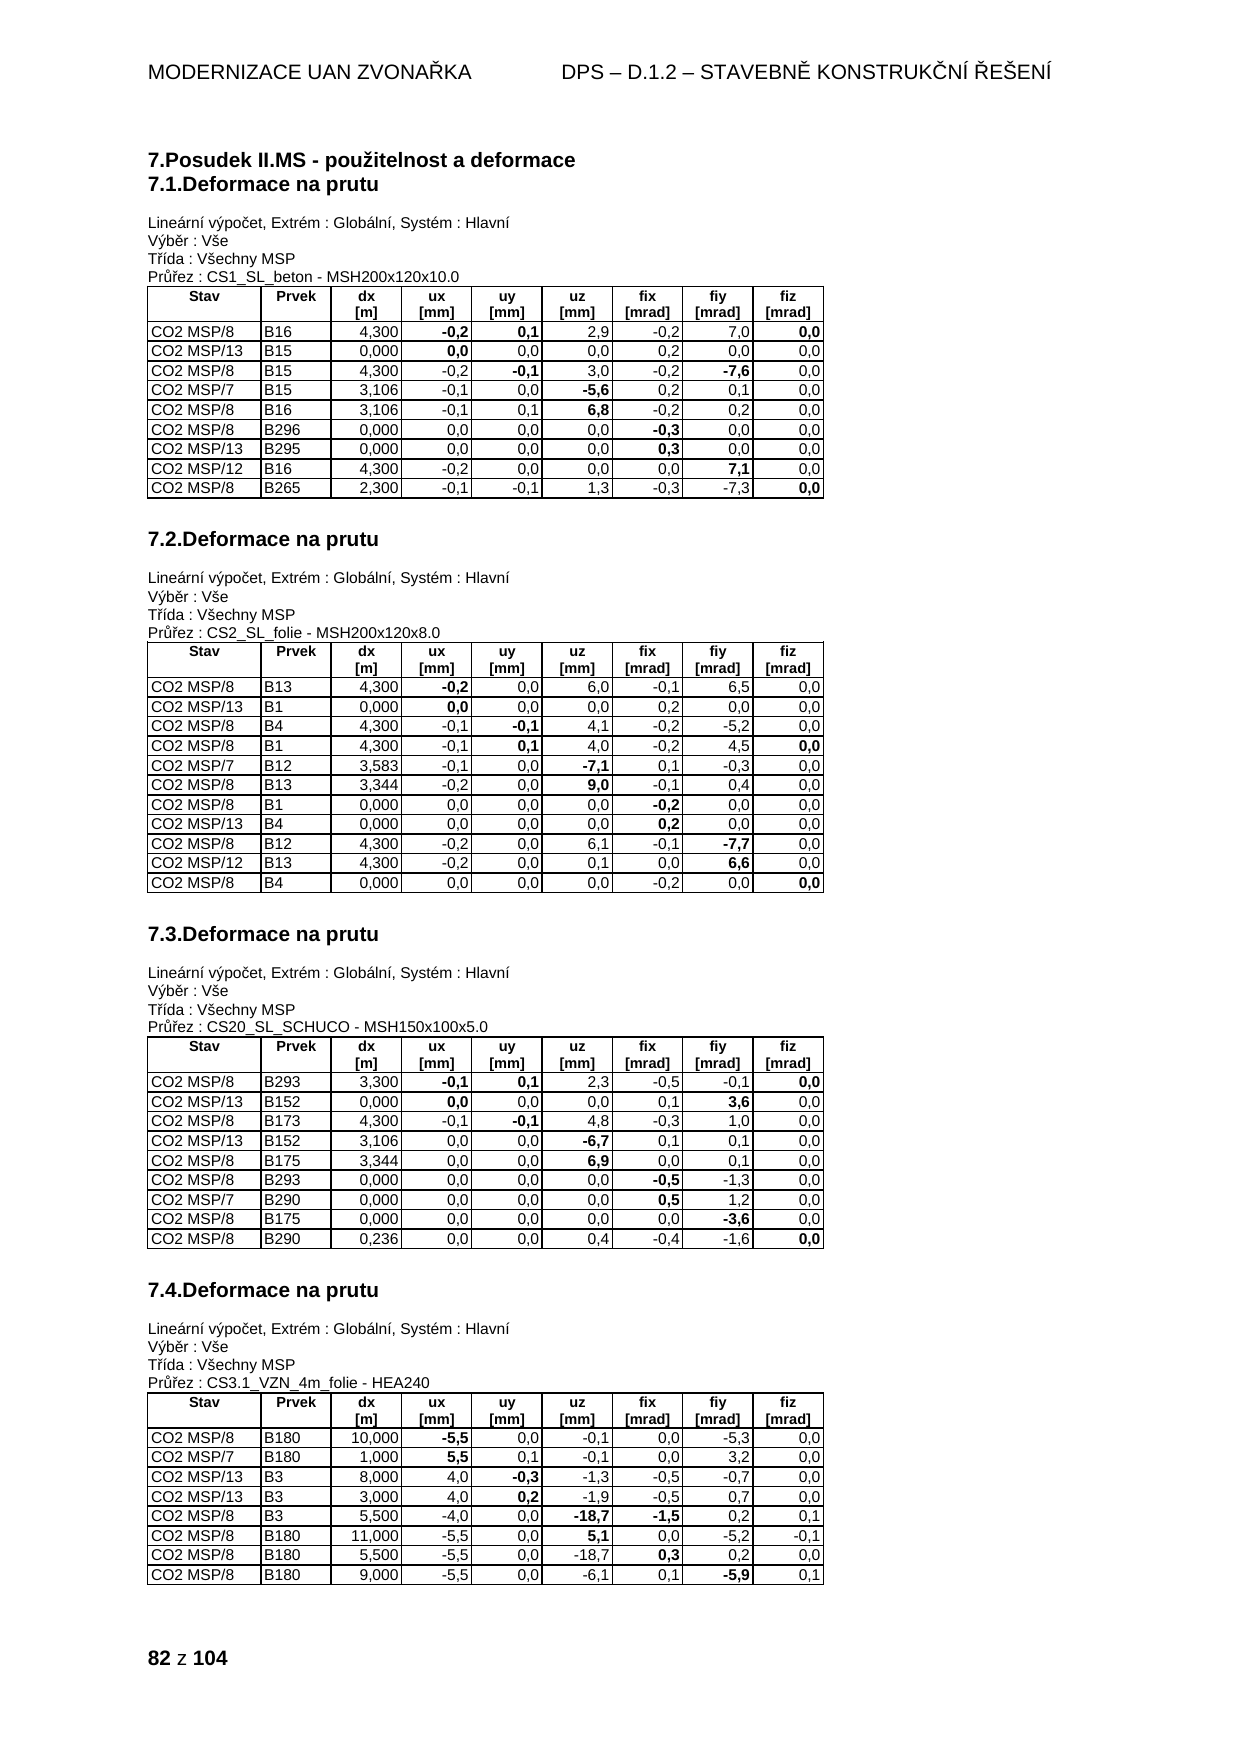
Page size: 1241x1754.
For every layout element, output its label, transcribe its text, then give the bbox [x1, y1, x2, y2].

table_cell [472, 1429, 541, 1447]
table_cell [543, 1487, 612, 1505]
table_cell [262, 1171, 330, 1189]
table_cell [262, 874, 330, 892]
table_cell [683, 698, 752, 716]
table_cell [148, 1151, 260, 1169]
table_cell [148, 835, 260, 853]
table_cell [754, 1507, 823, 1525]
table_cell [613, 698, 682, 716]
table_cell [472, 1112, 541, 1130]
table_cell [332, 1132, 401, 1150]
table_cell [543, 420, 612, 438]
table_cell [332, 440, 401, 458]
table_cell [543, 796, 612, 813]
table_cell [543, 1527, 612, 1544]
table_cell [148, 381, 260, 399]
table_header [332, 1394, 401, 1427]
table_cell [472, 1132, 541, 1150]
text 7.4.Deformace na prutu [148, 1278, 1093, 1302]
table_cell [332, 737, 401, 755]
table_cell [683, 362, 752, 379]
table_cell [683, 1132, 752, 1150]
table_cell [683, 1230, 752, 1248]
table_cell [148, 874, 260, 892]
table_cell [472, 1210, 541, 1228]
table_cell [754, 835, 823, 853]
text Třída : Všechny MSP [148, 1000, 1093, 1018]
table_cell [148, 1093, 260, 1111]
text Průřez : CS1_SL_beton - MSH200x120x10.0 [148, 268, 1093, 286]
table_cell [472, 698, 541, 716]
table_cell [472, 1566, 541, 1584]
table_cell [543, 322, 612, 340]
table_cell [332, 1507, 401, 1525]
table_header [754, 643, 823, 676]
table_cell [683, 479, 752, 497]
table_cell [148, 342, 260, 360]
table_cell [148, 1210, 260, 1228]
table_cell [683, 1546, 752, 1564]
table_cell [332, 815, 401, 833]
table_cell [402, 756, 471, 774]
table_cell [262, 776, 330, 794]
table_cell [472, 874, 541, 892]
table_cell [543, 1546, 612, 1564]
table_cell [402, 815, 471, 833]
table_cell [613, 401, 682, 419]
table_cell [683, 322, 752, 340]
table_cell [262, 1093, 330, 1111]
text 7.2.Deformace na prutu [148, 527, 1093, 551]
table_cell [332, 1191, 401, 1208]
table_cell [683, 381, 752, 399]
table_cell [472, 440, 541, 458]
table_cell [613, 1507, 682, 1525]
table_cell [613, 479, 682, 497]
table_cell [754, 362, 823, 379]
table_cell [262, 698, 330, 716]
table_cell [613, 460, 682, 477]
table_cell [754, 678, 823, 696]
text Výběr : Vše [148, 982, 1093, 1000]
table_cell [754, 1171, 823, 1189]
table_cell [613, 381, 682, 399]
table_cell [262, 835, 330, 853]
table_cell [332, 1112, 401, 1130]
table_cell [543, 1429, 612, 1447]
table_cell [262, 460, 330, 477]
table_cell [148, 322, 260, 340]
text Lineární výpočet, Extrém : Globální, Systém : Hlavní [148, 569, 1093, 587]
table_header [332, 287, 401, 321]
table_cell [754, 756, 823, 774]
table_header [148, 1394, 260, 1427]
text Průřez : CS3.1_VZN_4m_folie - HEA240 [148, 1374, 1093, 1392]
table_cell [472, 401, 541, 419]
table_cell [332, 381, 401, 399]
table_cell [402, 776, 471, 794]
text Lineární výpočet, Extrém : Globální, Systém : Hlavní [148, 964, 1093, 982]
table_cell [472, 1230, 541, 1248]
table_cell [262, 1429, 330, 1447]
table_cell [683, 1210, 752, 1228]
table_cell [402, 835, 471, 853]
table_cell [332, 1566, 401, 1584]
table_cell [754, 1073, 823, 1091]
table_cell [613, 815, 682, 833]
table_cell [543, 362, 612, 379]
text Výběr : Vše [148, 587, 1093, 605]
text 7.Posudek II.MS - použitelnost a deformace [148, 148, 1093, 172]
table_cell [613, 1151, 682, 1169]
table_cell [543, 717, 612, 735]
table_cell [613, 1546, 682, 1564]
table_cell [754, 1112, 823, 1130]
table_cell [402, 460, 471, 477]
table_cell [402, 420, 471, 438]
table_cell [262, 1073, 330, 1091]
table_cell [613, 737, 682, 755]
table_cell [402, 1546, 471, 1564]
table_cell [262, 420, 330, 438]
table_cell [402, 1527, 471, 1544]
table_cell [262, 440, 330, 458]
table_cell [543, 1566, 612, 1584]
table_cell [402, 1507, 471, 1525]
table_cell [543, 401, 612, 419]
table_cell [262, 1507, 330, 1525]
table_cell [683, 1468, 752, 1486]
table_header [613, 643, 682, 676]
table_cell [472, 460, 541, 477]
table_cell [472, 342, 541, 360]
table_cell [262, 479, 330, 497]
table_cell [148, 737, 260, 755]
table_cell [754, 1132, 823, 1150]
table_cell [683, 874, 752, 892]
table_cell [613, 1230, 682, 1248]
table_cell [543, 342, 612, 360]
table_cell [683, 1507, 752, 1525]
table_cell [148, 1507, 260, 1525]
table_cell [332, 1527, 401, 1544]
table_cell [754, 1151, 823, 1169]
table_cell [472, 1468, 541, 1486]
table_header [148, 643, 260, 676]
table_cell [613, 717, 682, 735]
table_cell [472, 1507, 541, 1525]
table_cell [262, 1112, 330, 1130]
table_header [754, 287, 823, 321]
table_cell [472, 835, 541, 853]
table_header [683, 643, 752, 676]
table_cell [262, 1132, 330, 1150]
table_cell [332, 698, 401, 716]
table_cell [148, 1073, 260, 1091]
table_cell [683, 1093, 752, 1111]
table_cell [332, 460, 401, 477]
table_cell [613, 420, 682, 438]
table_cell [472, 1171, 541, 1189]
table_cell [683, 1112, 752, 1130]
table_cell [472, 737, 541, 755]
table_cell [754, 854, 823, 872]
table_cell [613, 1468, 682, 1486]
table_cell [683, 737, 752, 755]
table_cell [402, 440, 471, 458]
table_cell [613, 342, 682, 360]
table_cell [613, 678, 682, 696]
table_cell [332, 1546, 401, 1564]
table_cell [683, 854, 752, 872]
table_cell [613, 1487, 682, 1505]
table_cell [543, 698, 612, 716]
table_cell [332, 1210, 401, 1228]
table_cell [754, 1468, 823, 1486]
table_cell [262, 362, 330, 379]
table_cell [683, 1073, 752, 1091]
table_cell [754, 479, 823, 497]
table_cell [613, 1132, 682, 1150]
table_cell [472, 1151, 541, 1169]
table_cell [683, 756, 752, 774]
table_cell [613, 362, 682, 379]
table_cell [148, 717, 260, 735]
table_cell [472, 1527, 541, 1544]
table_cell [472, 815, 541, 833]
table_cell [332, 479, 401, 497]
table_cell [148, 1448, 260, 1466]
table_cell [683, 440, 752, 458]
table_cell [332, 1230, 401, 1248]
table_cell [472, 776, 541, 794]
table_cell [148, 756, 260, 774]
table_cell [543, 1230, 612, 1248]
text Průřez : CS20_SL_SCHUCO - MSH150x100x5.0 [148, 1018, 1093, 1036]
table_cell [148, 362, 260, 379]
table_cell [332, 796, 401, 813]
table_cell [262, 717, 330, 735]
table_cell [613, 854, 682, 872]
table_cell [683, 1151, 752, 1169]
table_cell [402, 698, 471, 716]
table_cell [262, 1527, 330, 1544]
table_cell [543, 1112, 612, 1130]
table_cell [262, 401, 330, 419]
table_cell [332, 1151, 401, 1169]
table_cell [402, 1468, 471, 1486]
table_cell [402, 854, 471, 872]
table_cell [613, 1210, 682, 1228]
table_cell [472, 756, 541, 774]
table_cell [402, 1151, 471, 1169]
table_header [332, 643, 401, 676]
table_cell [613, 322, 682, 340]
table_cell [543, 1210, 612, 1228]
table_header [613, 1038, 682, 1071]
text Výběr : Vše [148, 232, 1093, 249]
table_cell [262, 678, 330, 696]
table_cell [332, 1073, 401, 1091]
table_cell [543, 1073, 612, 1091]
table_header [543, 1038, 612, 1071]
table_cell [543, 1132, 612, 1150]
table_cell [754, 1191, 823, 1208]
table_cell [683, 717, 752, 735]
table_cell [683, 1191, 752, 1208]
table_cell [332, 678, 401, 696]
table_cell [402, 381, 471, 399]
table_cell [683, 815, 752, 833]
text Třída : Všechny MSP [148, 1356, 1093, 1374]
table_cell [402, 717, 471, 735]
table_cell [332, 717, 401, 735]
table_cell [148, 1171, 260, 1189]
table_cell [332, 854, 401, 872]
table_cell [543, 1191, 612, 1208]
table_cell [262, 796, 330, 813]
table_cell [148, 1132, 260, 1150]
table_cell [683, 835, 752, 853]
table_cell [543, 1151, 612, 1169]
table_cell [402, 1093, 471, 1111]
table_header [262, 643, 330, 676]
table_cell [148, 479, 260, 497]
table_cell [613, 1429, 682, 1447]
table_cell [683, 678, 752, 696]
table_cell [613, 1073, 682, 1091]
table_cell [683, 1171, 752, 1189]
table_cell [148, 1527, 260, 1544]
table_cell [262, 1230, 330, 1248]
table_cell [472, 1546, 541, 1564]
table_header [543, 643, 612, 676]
text 7.1.Deformace na prutu [148, 172, 1093, 196]
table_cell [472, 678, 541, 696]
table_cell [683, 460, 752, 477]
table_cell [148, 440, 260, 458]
text Třída : Všechny MSP [148, 605, 1093, 623]
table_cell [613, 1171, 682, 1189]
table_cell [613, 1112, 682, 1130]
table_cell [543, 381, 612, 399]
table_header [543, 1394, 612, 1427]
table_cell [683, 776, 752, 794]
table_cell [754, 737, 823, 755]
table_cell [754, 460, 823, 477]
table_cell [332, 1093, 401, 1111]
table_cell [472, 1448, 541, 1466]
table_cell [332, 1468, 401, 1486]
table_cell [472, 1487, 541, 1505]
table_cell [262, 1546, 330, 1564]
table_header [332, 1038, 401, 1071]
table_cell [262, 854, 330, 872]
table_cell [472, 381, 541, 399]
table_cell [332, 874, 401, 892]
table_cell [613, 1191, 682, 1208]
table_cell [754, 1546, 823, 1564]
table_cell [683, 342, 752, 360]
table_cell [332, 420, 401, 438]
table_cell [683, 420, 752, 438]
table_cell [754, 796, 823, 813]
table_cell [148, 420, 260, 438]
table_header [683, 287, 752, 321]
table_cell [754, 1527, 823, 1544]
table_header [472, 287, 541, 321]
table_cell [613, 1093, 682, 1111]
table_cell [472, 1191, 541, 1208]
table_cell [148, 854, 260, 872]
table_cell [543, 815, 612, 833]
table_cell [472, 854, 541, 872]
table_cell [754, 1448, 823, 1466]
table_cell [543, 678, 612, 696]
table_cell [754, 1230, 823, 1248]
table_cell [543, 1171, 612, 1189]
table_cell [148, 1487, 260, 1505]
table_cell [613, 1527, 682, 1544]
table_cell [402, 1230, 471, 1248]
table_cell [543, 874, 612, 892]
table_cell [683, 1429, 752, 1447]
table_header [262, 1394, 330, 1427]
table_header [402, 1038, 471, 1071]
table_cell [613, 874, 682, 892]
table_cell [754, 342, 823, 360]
text Průřez : CS2_SL_folie - MSH200x120x8.0 [148, 623, 1093, 641]
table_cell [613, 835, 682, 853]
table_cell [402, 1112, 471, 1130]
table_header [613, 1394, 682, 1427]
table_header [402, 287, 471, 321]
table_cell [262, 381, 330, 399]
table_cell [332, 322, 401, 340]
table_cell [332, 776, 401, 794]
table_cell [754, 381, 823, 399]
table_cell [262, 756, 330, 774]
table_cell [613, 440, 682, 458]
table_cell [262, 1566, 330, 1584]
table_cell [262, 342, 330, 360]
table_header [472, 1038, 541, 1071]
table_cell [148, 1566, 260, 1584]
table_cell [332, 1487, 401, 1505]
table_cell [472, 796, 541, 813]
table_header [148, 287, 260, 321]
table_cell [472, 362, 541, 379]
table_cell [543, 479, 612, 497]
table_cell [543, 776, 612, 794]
text 7.3.Deformace na prutu [148, 922, 1093, 946]
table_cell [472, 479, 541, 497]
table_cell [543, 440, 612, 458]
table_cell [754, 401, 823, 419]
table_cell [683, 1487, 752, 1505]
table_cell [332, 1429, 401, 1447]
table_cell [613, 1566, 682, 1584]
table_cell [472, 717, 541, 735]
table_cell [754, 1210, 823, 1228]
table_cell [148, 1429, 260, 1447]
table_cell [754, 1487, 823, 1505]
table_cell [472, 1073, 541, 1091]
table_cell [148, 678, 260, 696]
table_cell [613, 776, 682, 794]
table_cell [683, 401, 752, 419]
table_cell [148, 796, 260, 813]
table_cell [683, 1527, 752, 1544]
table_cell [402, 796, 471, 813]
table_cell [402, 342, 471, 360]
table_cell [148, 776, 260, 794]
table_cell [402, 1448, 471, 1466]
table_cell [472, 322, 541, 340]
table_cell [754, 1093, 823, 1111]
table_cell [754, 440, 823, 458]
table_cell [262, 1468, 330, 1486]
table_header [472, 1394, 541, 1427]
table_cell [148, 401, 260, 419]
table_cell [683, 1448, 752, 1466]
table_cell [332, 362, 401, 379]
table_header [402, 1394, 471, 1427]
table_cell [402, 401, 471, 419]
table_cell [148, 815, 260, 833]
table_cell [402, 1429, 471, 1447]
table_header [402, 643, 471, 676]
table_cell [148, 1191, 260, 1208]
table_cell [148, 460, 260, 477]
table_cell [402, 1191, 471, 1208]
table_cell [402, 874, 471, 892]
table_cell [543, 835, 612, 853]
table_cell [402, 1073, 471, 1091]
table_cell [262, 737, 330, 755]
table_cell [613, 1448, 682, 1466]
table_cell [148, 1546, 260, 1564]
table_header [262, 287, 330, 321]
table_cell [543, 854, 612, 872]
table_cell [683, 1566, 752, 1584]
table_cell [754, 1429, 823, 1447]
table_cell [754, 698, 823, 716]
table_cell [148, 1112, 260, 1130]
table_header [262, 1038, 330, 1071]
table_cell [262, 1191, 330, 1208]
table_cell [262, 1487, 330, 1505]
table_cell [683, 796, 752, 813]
text Třída : Všechny MSP [148, 249, 1093, 268]
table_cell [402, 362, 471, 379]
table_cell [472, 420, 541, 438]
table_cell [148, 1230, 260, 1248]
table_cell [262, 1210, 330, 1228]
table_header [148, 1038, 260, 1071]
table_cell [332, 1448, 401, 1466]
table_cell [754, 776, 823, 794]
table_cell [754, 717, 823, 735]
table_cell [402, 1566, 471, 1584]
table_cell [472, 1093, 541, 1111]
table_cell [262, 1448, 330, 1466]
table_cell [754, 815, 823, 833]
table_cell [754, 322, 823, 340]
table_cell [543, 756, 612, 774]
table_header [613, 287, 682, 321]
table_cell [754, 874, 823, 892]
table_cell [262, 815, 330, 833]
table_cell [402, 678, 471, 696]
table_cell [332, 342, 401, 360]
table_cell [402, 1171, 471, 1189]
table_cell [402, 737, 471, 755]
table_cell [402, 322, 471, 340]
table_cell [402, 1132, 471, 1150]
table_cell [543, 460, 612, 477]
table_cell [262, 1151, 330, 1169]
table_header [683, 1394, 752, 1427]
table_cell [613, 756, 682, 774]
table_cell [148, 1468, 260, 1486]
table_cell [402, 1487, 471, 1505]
text Výběr : Vše [148, 1338, 1093, 1356]
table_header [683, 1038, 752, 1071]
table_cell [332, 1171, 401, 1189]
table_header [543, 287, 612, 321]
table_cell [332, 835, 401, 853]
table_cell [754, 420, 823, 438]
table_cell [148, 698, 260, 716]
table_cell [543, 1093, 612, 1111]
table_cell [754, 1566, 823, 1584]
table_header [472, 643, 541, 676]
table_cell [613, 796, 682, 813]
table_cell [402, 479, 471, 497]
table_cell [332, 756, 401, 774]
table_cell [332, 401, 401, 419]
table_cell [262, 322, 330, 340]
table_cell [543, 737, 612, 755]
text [148, 1320, 1093, 1338]
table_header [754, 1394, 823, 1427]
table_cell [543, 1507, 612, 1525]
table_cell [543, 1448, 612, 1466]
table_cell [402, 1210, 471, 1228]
text Lineární výpočet, Extrém : Globální, Systém : Hlavní [148, 213, 1093, 232]
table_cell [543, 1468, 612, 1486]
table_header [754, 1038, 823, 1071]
